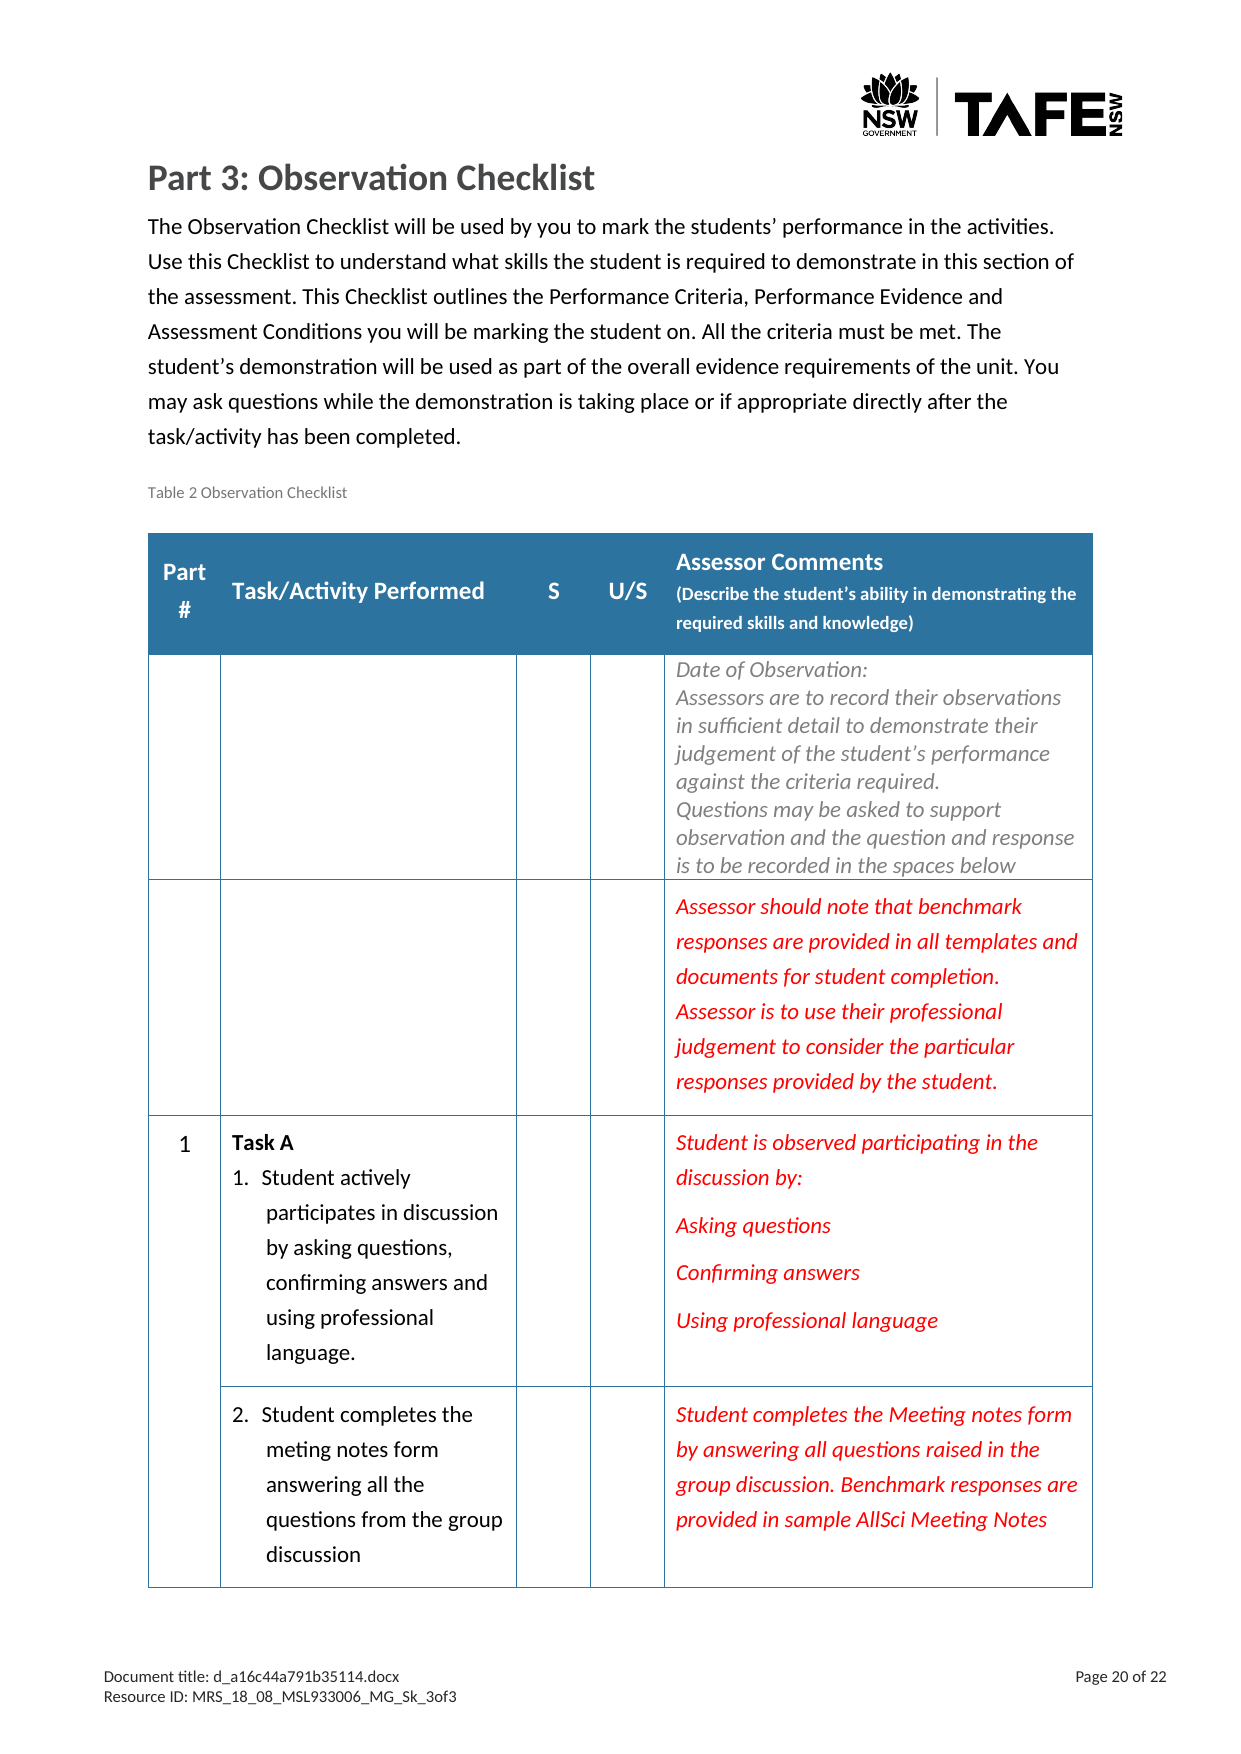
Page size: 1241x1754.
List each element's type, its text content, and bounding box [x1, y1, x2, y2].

table_cell [517, 1116, 590, 1386]
table_cell Student completes the meting notes form answering all the questions from the group discussion [221, 1387, 516, 1587]
text The Observation Checklist will be used by you to mark the students’ performance in the activities. Use this Checklist to understand what skills the student is required to demonstrate in this section of the assessment. This Checklist outlines the Performance Criteria, Performance Evidence and Assessment Conditions you will be marking the student on. All the criteria must be met. The student’s demonstration will be used as part of the overall evidence requirements of the unit. You may ask questions while the demonstration is taking place or if appropriate directly after the task/activity has been completed. [148, 212, 1092, 450]
table_cell [591, 655, 664, 879]
table_header U/S [591, 534, 664, 654]
text Table 2 Observation Checklist [148, 482, 1092, 503]
table_header Task/Activity Performed [221, 534, 516, 654]
table_cell Task A Student actively participates in discussion by asking questions, confirming answers and using professional language. [221, 1116, 516, 1386]
table_cell Date of Observation: Assessors are to record their observations in sufficient detail to demonstrate their judgement of the student’s performance against the criteria required. Questions may be asked to support observation and the question and response is to be recorded in the spaces below [665, 655, 1092, 879]
table_cell Student completes the Meeting notes form by answering all questions raised in the group discussion. Benchmark responses are provided in sample AllSci Meeting Notes [665, 1387, 1092, 1587]
table_cell [149, 655, 220, 879]
table_header Part # [149, 534, 220, 654]
table_cell [591, 1387, 664, 1587]
table_header S [517, 534, 590, 654]
table_cell [591, 880, 664, 1115]
table_cell [149, 880, 220, 1115]
table_cell [517, 655, 590, 879]
table_cell [517, 1387, 590, 1587]
table_cell [591, 1116, 664, 1386]
table_cell [221, 880, 516, 1115]
picture [861, 71, 1123, 137]
table_header Assessor Comments (Describe the student’s ability in demonstrating the required skills and knowledge) [665, 534, 1092, 654]
subtitle Part 3: Observation Checklist [148, 154, 1092, 200]
table_cell [517, 880, 590, 1115]
table_cell [221, 655, 516, 879]
table_cell Student is observed participating in the discussion by: Asking questions Confirming answers Using professional language [665, 1116, 1092, 1386]
table_cell Assessor should note that benchmark responses are provided in all templates and documents for student completion. Assessor is to use their professional judgement to consider the particular responses provided by the student. [665, 880, 1092, 1115]
table_cell 1 [149, 1116, 220, 1587]
